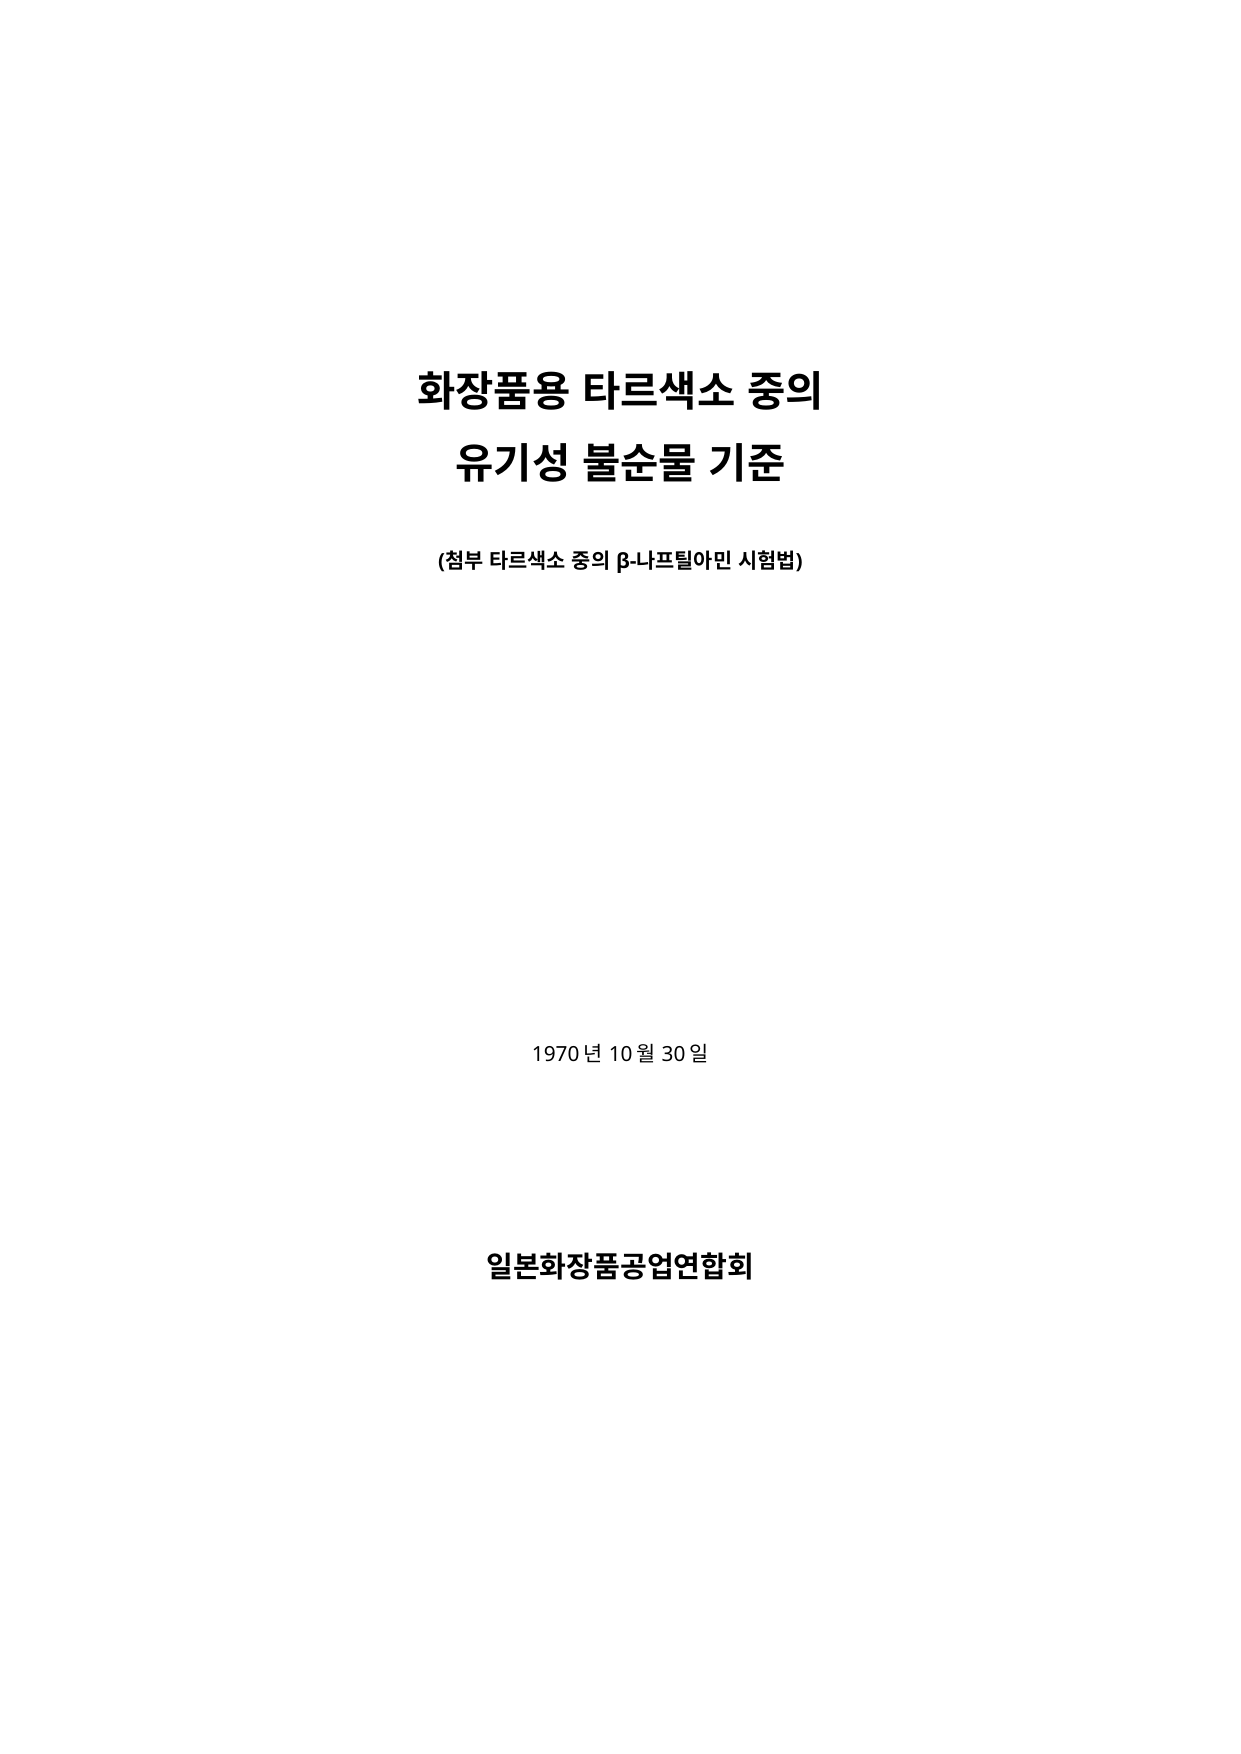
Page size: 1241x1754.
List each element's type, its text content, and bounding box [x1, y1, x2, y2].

text 화장품용 타르색소 중의 [112, 358, 1128, 418]
text (첨부 타르색소 중의 β-나프틸아민 시험법) [112, 544, 1128, 575]
text 유기성 불순물 기준 [112, 431, 1128, 491]
text 1970년 10월 30일 [112, 1037, 1128, 1068]
text 일본화장품공업연합회 [112, 1244, 1128, 1286]
